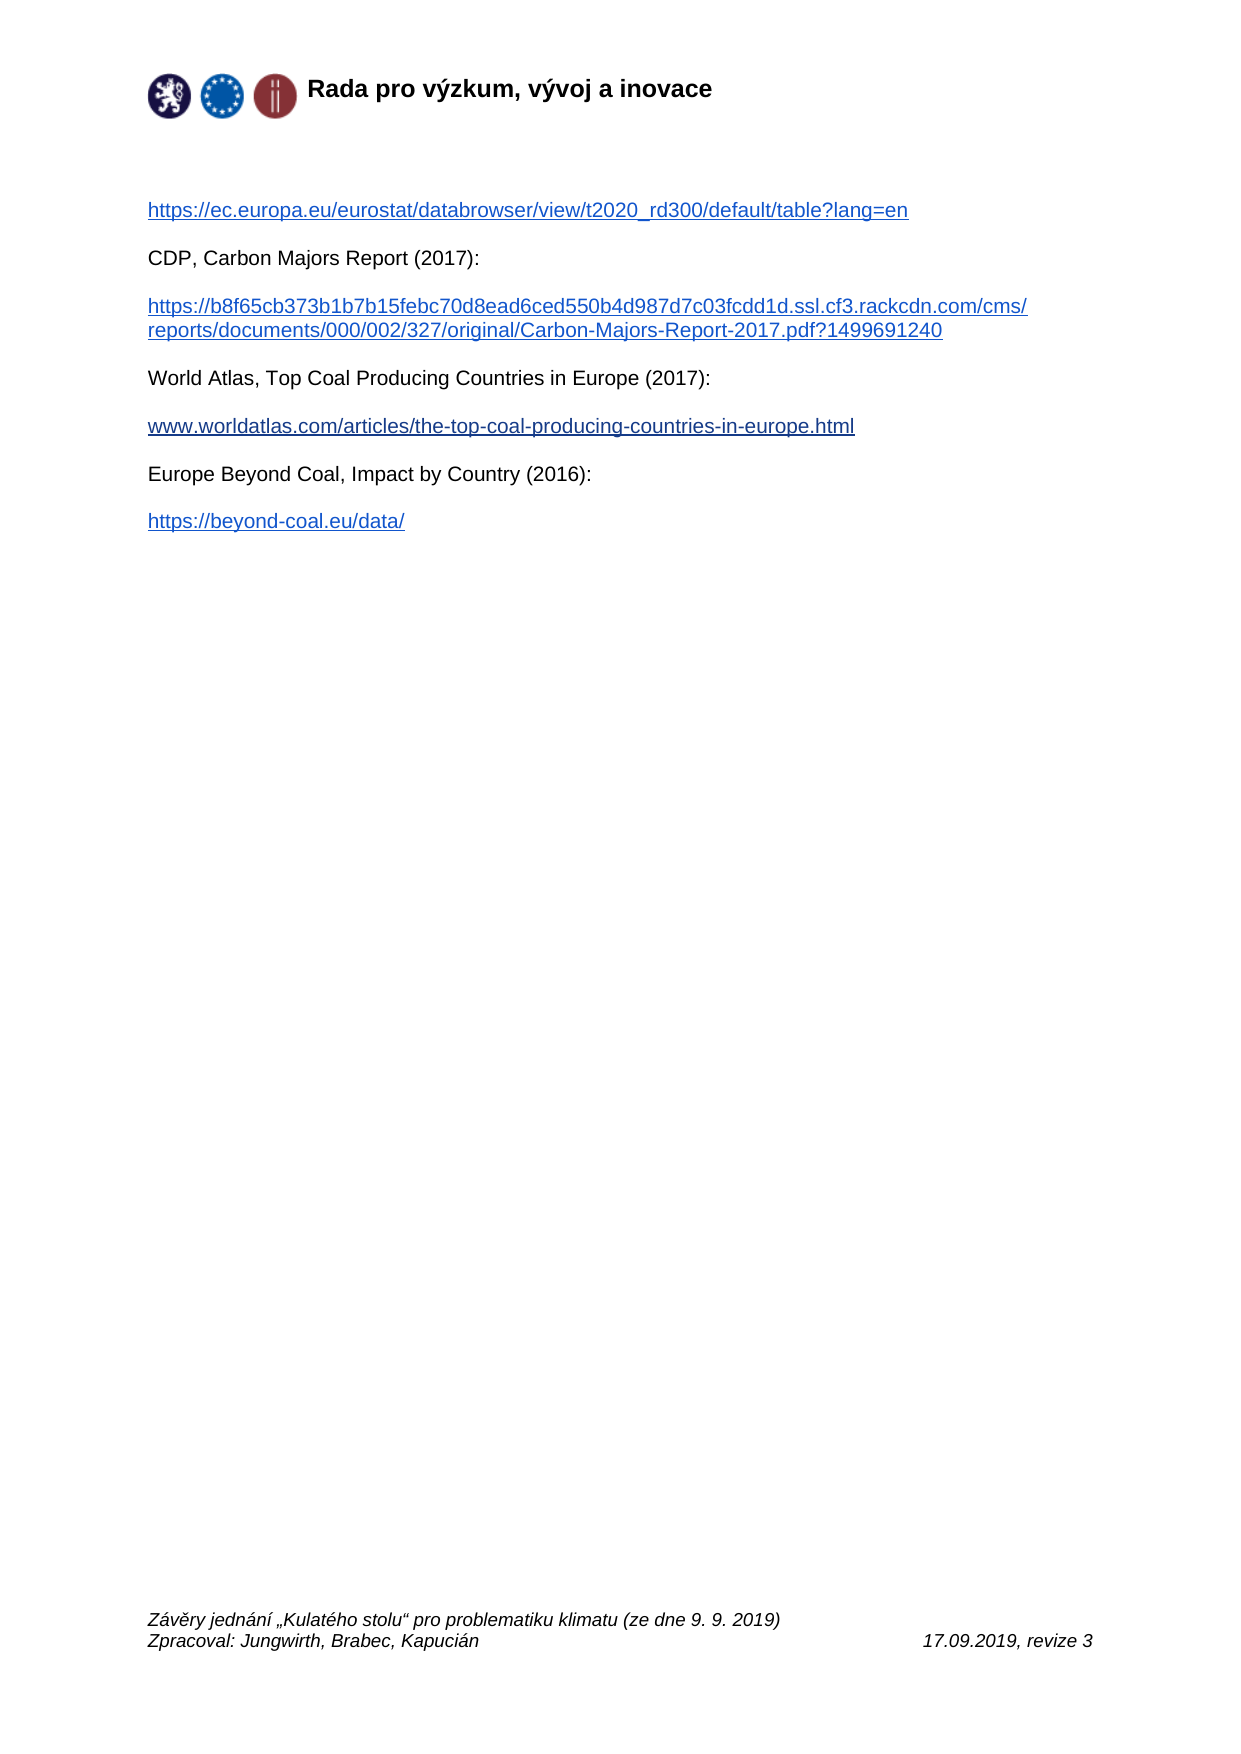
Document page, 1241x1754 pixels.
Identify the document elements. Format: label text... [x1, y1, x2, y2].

text Europe Beyond Coal, Impact by Country (2016): [148, 461, 1093, 485]
text www.worldatlas.com/articles/the-top-coal-producing-countries-in-europe.html [148, 413, 1093, 437]
text https://ec.europa.eu/eurostat/databrowser/view/t2020_rd300/default/table?lang=en [148, 198, 1093, 222]
text https://beyond-coal.eu/data/ [148, 509, 1093, 533]
text World Atlas, Top Coal Producing Countries in Europe (2017): [148, 366, 1093, 389]
text CDP, Carbon Majors Report (2017): [148, 246, 1093, 270]
picture [147, 73, 298, 120]
text https://b8f65cb373b1b7b15febc70d8ead6ced550b4d987d7c03fcdd1d.ssl.cf3.rackcdn.com/cms/reports/documents/000/002/327/original/Carbon-Majors-Report-2017.pdf?1499691240 [148, 294, 1093, 342]
